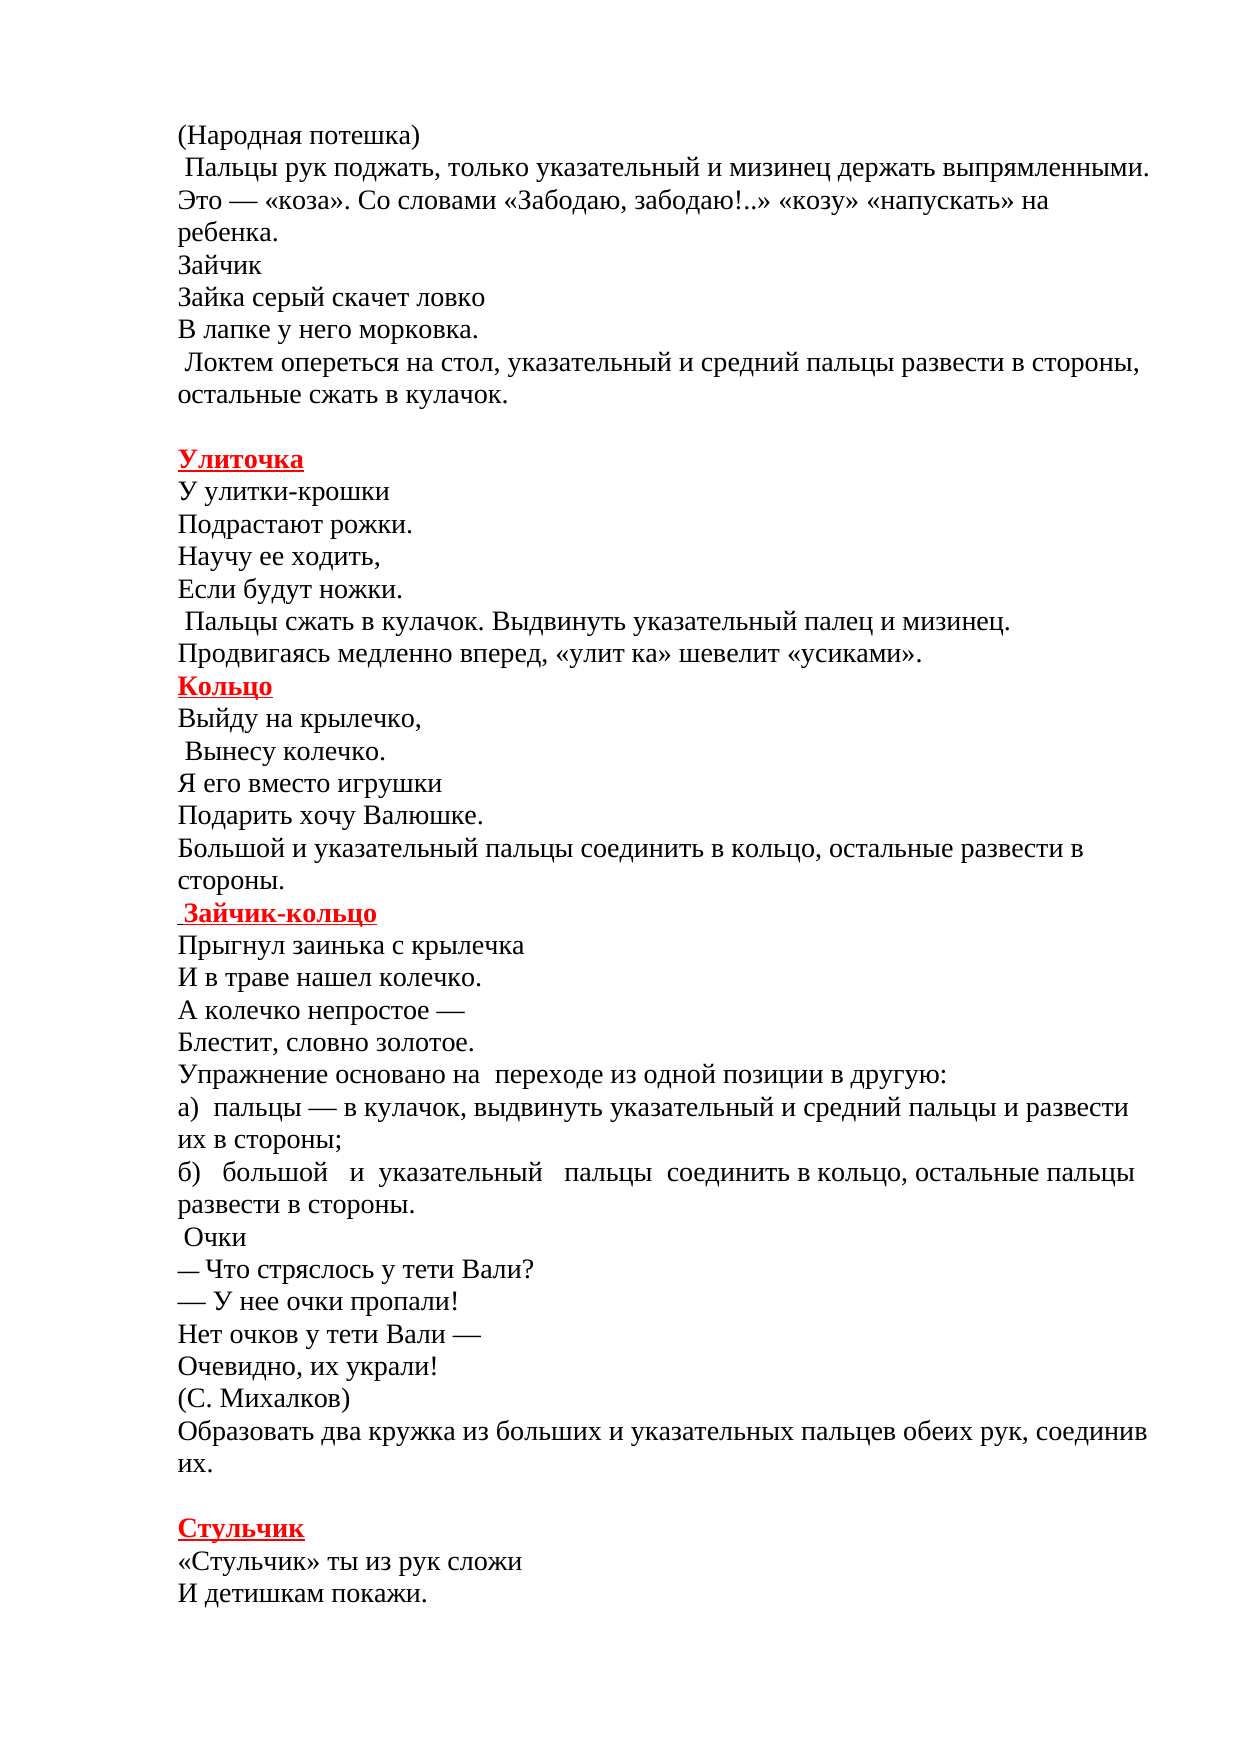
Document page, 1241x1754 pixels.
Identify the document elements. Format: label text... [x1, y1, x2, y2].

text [177, 1543, 1152, 1608]
text Прыгнул заинька с крылечка И в траве нашел колечко. А колечко непростое — Блестит, словно золотое. Упражнение основано на переходе из одной позиции в другую: [177, 928, 1152, 1090]
text а) пальцы — в кулачок, выдвинуть указательный и средний пальцы и развести их в стороны; б) большой и указательный пальцы соединить в кольцо, остальные пальцы развести в стороны. [177, 1090, 1152, 1219]
text — Что стряслось у тети Вали? — У нее очки пропали! Нет очков у тети Вали — Очевидно, их украли! (С. Михалков) Образовать два кружка из больших и указательных пальцев обеих рук, соединив их. [177, 1252, 1152, 1479]
text Улиточка [177, 410, 1152, 474]
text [177, 118, 1152, 248]
text Кольцо [177, 669, 1152, 701]
text У улитки-крошки Подрастают рожки. Научу ее ходить, Если будут ножки. Пальцы сжать в кулачок. Выдвинуть указательный палец и мизинец. Продвигаясь медленно вперед, «улит ка» шевелит «усиками». [177, 474, 1152, 669]
text Стульчик [177, 1479, 1152, 1543]
text Очки [177, 1219, 1152, 1252]
text Зайчик-кольцо [177, 896, 1152, 928]
text Зайчик [177, 248, 1152, 280]
text Зайка серый скачет ловко В лапке у него морковка. Локтем опереться на стол, указательный и средний пальцы развести в стороны, остальные сжать в кулачок. [177, 280, 1152, 410]
text Выйду на крылечко, Вынесу колечко. Я его вместо игрушки Подарить хочу Валюшке. Большой и указательный пальцы соединить в кольцо, остальные развести в стороны. [177, 701, 1152, 896]
